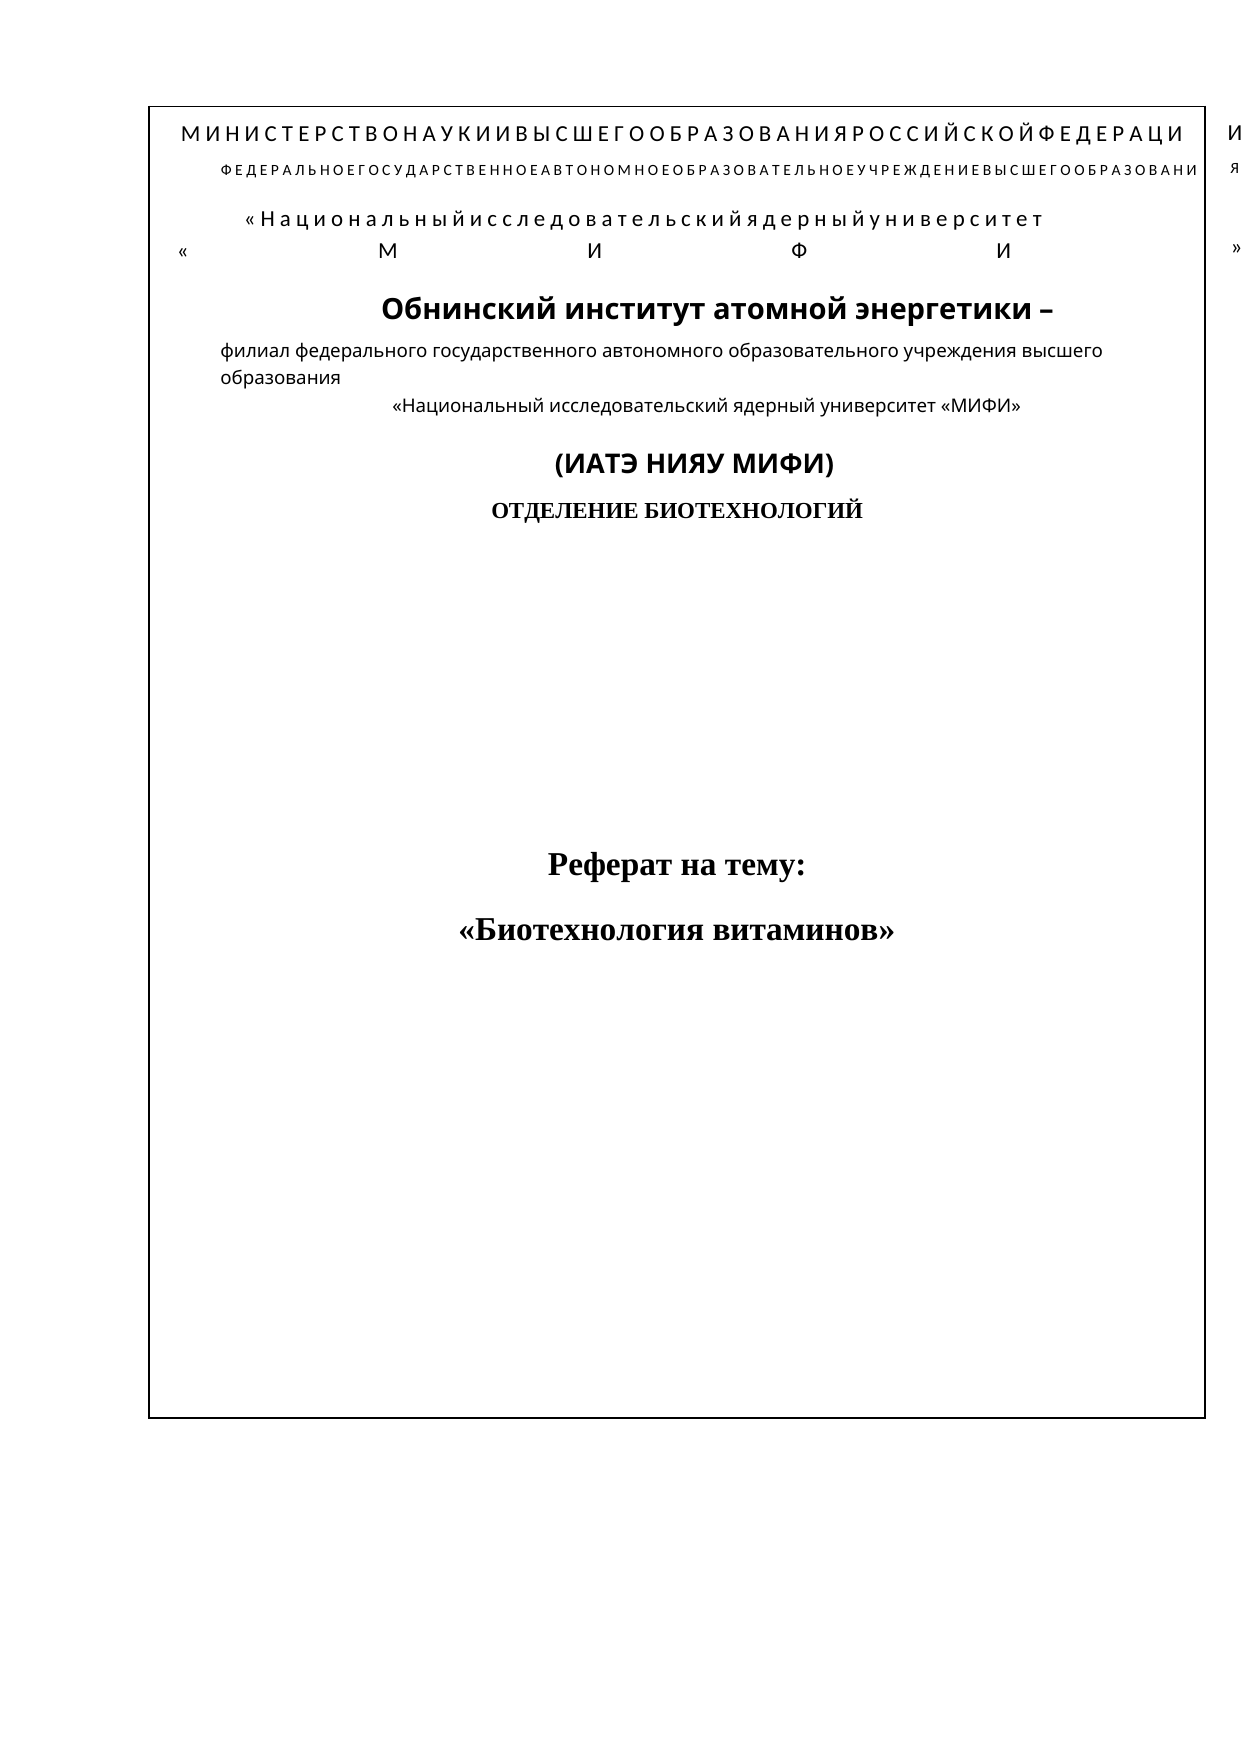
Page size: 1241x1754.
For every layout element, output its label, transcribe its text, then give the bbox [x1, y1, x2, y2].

text » [1206, 232, 1240, 260]
text И [1206, 118, 1240, 146]
table_header М И Н И С Т Е Р С Т В О Н А У К И И В Ы С Ш Е Г О О Б Р А З О В А Н И Я Р О С С И Й С К О Й Ф Е Д Е Р А Ц И Ф Е Д Е Р А Л Ь Н О Е Г О С У Д А Р С Т В Е Н Н О Е А В Т О Н О М Н О Е О Б Р А З О В А Т Е Л Ь Н О Е У Ч Р Е Ж Д Е Н И Е В Ы С Ш Е Г О О Б Р А З О В А Н И « Н а ц и о н а л ь н ы й и с с л е д о в а т е л ь с к и й я д е р н ы й у н и в е р с и т е т « М И Ф И Обнинский институт атомной энергетики – филиал федерального государственного автономного образовательного учреждения высшего образования «Национальный исследовательский ядерный университет «МИФИ» (ИАТЭ НИЯУ МИФИ) ОТДЕЛЕНИЕ БИОТЕХНОЛОГИЙ Реферат на тему: «Биотехнология витаминов» [150, 107, 1204, 1417]
text Я [1206, 158, 1239, 177]
